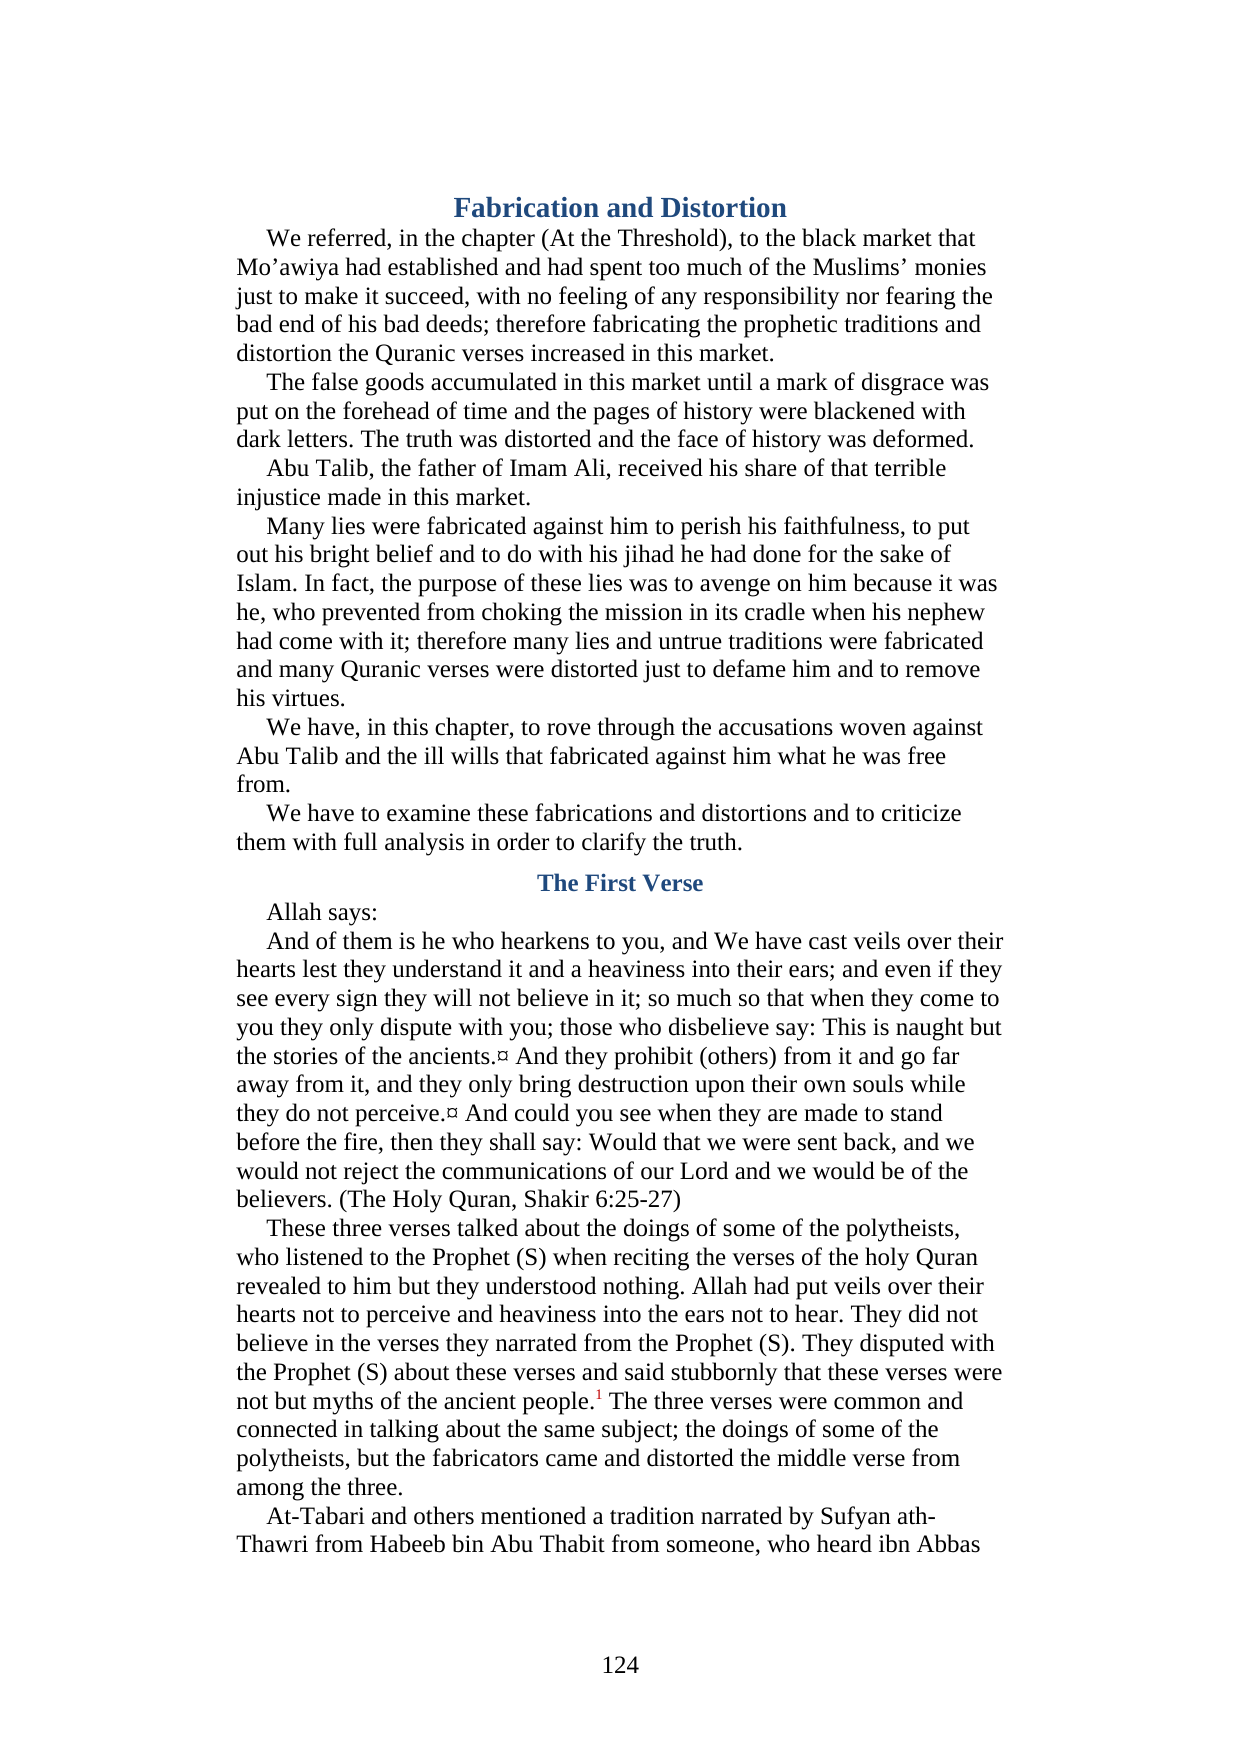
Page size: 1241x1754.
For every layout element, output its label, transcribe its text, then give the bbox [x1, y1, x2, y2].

text And of them is he who hearkens to you, and We have cast veils over their hearts lest they understand it and a heaviness into their ears; and even if they see every sign they will not believe in it; so much so that when they come to you they only dispute with you; those who disbelieve say: This is naught but the stories of the ancients.¤ And they prohibit (others) from it and go far away from it, and they only bring destruction upon their own souls while they do not perceive.¤ And could you see when they are made to stand before the fire, then they shall say: Would that we were sent back, and we would not reject the communications of our Lord and we would be of the believers. (The Holy Quran, Shakir 6:25-27) [236, 926, 1004, 1213]
text Allah says: [236, 897, 1004, 926]
subtitle The First Verse [236, 868, 1004, 897]
text Abu Talib, the father of Imam Ali, received his share of that terrible injustice made in this market. [236, 453, 1004, 511]
text We have to examine these fabrications and distortions and to criticize them with full analysis in order to clarify the truth. [236, 798, 1004, 856]
text Many lies were fabricated against him to perish his faithfulness, to put out his bright belief and to do with his jihad he had done for the sake of Islam. In fact, the purpose of these lies was to avenge on him because it was he, who prevented from choking the mission in its cradle when his nephew had come with it; therefore many lies and untrue traditions were fabricated and many Quranic verses were distorted just to defame him and to remove his virtues. [236, 511, 1004, 712]
subtitle Fabrication and Distortion [236, 190, 1004, 223]
text We have, in this chapter, to rove through the accusations woven against Abu Talib and the ill wills that fabricated against him what he was free from. [236, 712, 1004, 798]
text We referred, in the chapter (At the Threshold), to the black market that Mo’awiya had established and had spent too much of the Muslims’ monies just to make it succeed, with no feeling of any responsibility nor fearing the bad end of his bad deeds; therefore fabricating the prophetic traditions and distortion the Quranic verses increased in this market. [236, 223, 1004, 367]
text These three verses talked about the doings of some of the polytheists, who listened to the Prophet (S) when reciting the verses of the holy Quran revealed to him but they understood nothing. Allah had put veils over their hearts not to perceive and heaviness into the ears not to hear. They did not believe in the verses they narrated from the Prophet (S). They disputed with the Prophet (S) about these verses and said stubbornly that these verses were not but myths of the ancient people.1 The three verses were common and connected in talking about the same subject; the doings of some of the polytheists, but the fabricators came and distorted the middle verse from among the three. [236, 1213, 1004, 1501]
text The false goods accumulated in this market until a mark of disgrace was put on the forehead of time and the pages of history were blackened with dark letters. The truth was distorted and the face of history was deformed. [236, 367, 1004, 453]
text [236, 1501, 1004, 1558]
